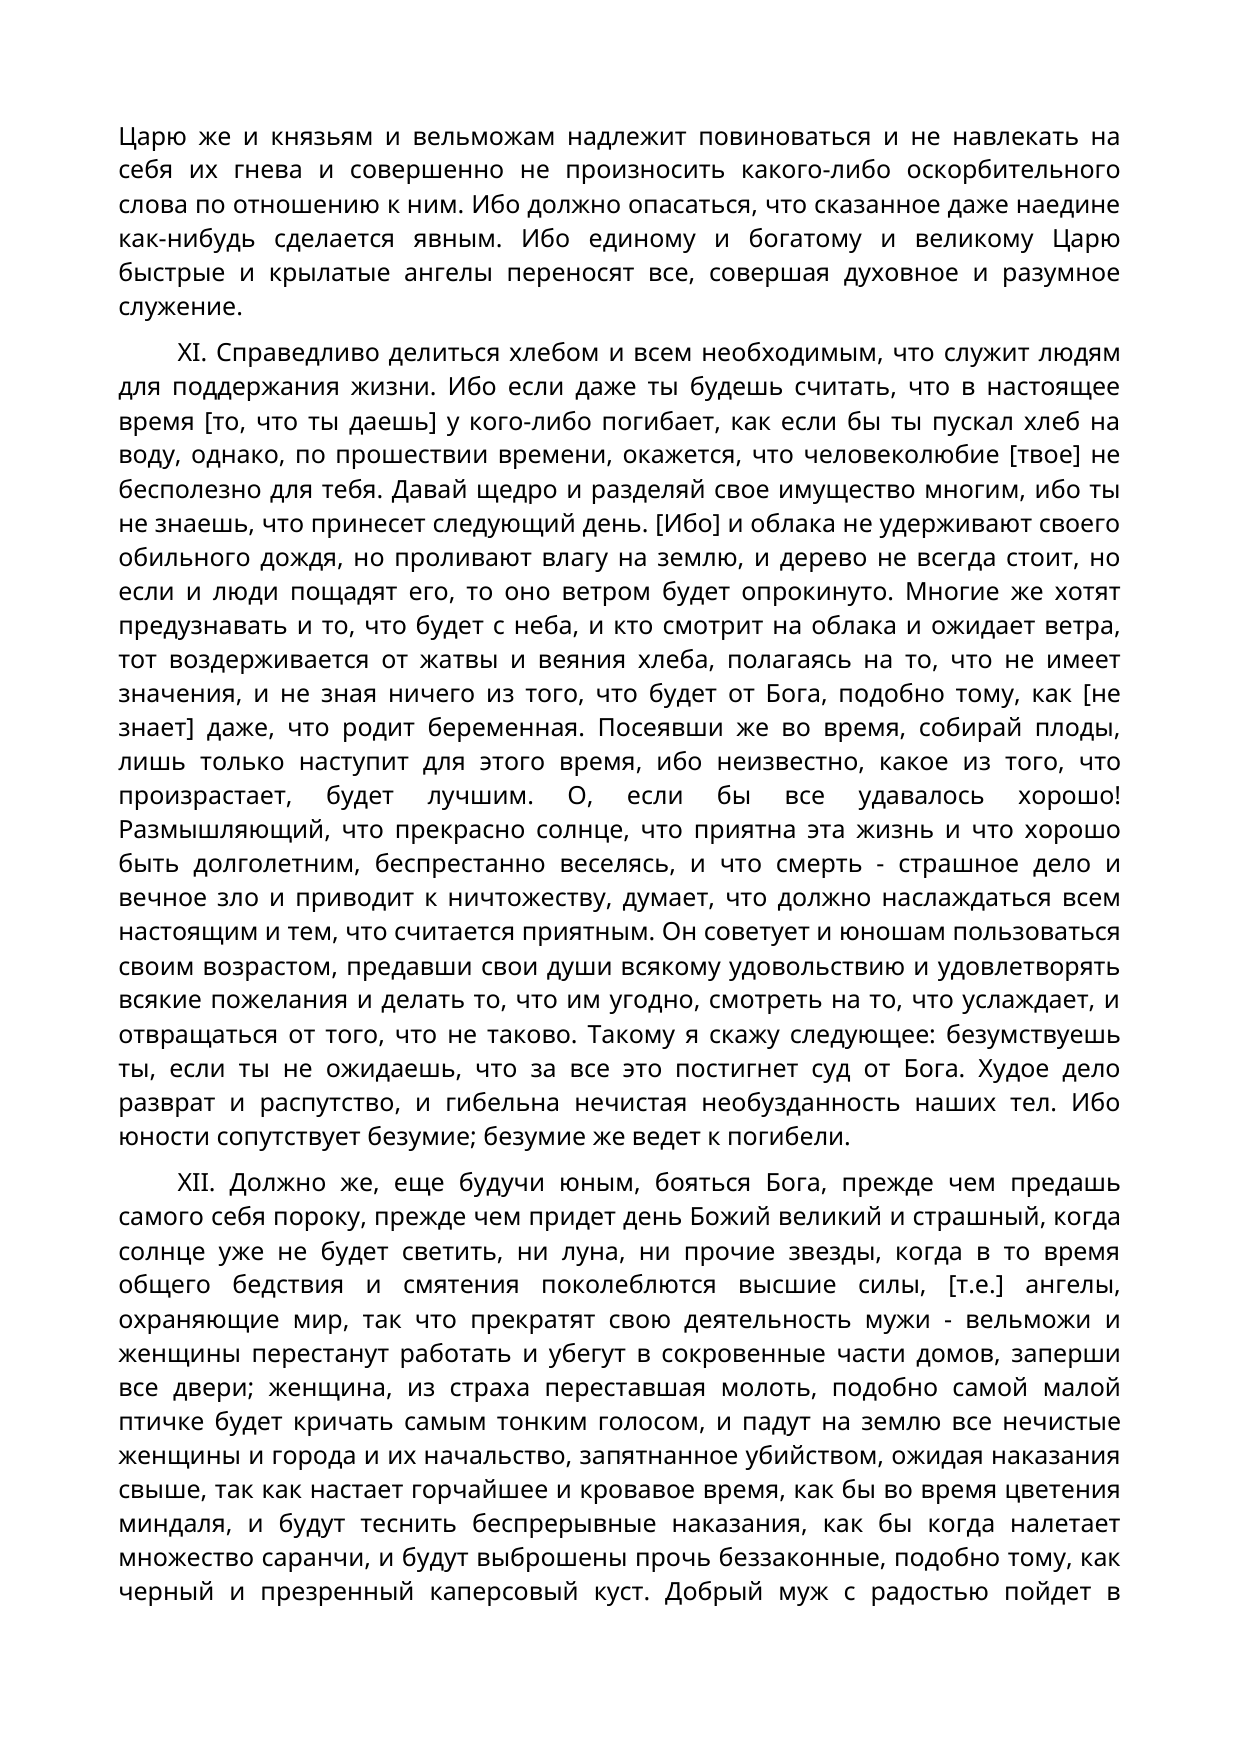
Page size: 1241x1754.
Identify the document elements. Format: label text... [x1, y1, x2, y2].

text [118, 118, 1122, 322]
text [118, 1165, 1122, 1608]
text XI. Справедливо делиться хлебом и всем необходимым, что служит людям для поддержания жизни. Ибо если даже ты будешь считать, что в настоящее время [то, что ты даешь] у кого-либо погибает, как если бы ты пускал хлеб на воду, однако, по прошествии времени, окажется, что человеколюбие [твое] не бесполезно для тебя. Давай щедро и разделяй свое имущество многим, ибо ты не знаешь, что принесет следующий день. [Ибо] и облака не удерживают своего обильного дождя, но проливают влагу на землю, и дерево не всегда стоит, но если и люди пощадят его, то оно ветром будет опрокинуто. Многие же хотят предузнавать и то, что будет с неба, и кто смотрит на облака и ожидает ветра, тот воздерживается от жатвы и веяния хлеба, полагаясь на то, что не имеет значения, и не зная ничего из того, что будет от Бога, подобно тому, как [не знает] даже, что родит беременная. Посеявши же во время, собирай плоды, лишь только наступит для этого время, ибо неизвестно, какое из того, что произрастает, будет лучшим. О, если бы все удавалось хорошо! Размышляющий, что прекрасно солнце, что приятна эта жизнь и что хорошо быть долголетним, беспрестанно веселясь, и что смерть - страшное дело и вечное зло и приводит к ничтожеству, думает, что должно наслаждаться всем настоящим и тем, что считается приятным. Он советует и юношам пользоваться своим возрастом, предавши свои души всякому удовольствию и удовлетворять всякие пожелания и делать то, что им угодно, смотреть на то, что услаждает, и отвращаться от того, что не таково. Такому я скажу следующее: безумствуешь ты, если ты не ожидаешь, что за все это постигнет суд от Бога. Худое дело разврат и распутство, и гибельна нечистая необузданность наших тел. Ибо юности сопутствует безумие; безумие же ведет к погибели. [118, 335, 1122, 1152]
